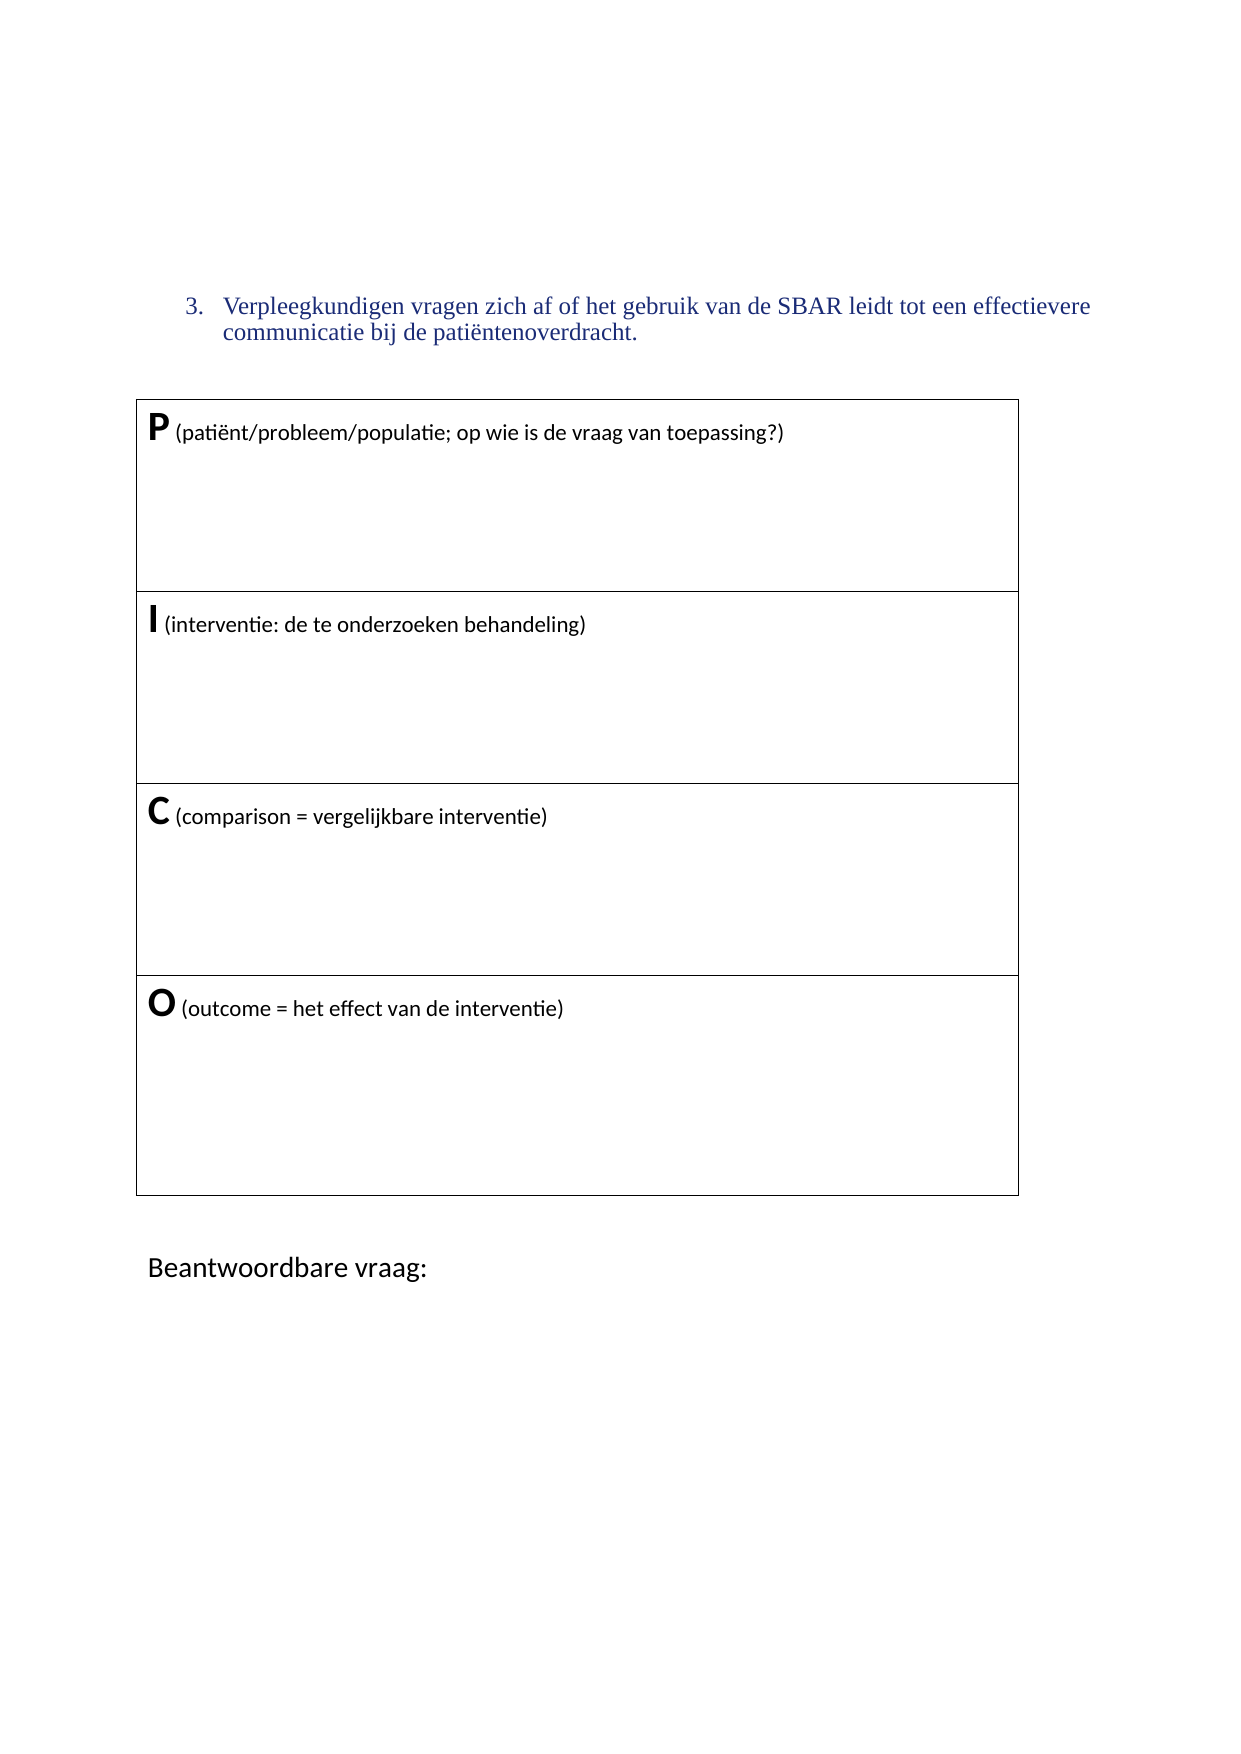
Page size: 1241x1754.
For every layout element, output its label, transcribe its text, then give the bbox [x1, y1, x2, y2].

table_cell C (comparison = vergelijkbare interventie) [137, 784, 1018, 975]
table_header P (patiënt/probleem/populatie; op wie is de vraag van toepassing?) [137, 400, 1018, 591]
table_cell I (interventie: de te onderzoeken behandeling) [137, 592, 1018, 783]
text Beantwoordbare vraag: [148, 1249, 1093, 1284]
table_cell O (outcome = het effect van de interventie) [137, 976, 1018, 1195]
list Verpleegkundigen vragen zich af of het gebruik van de SBAR leidt tot een effectievere communicatie bij de patiëntenoverdracht. [185, 294, 1093, 346]
